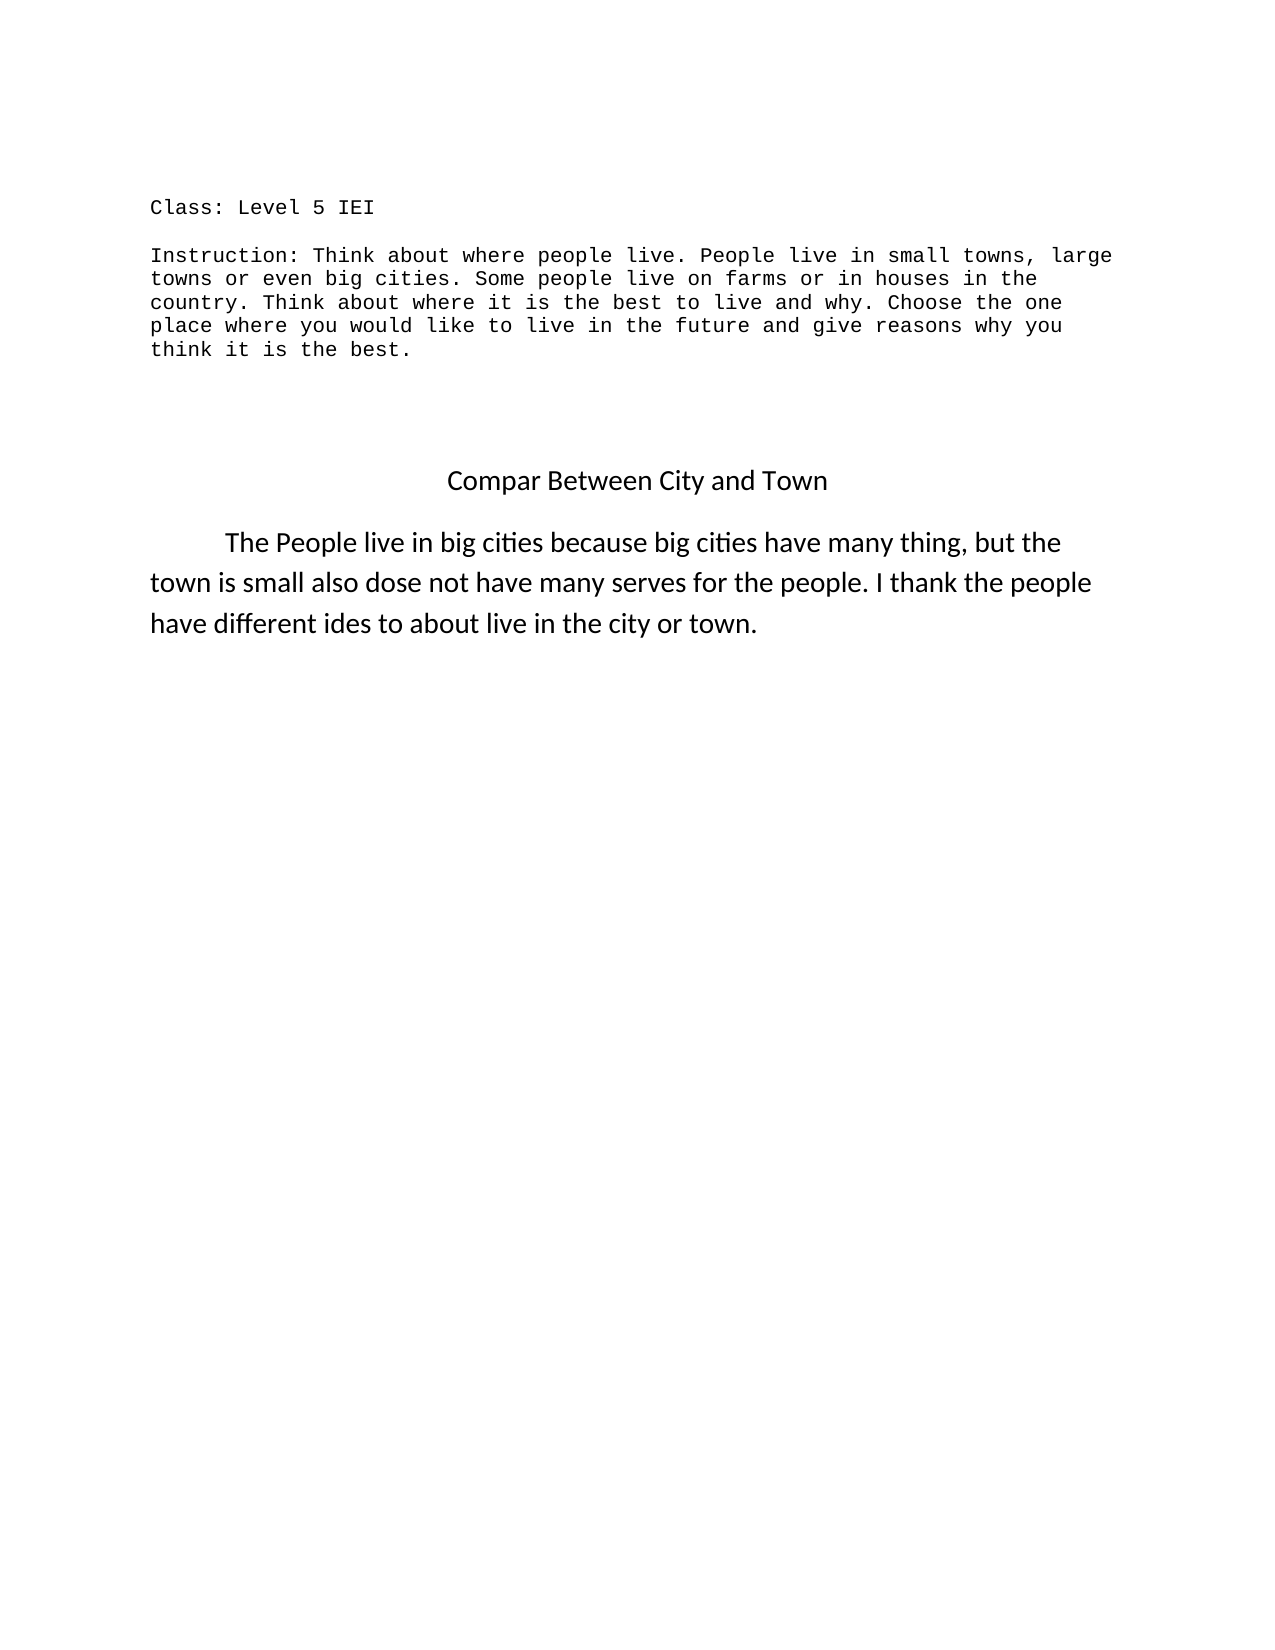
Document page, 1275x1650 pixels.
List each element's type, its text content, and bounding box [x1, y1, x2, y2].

text Instruction: Think about where people live. People live in small towns, large towns or even big cities. Some people live on farms or in houses in the country. Think about where it is the best to live and why. Choose the one place where you would like to live in the future and give reasons why you think it is the best. [150, 244, 1125, 363]
text The People live in big cities because big cities have many thing, but the town is small also dose not have many serves for the people. I thank the people have different ides to about live in the city or town. [150, 524, 1125, 641]
text Class: Level 5 IEI [150, 197, 1125, 221]
text Compar Between City and Town [150, 462, 1125, 497]
